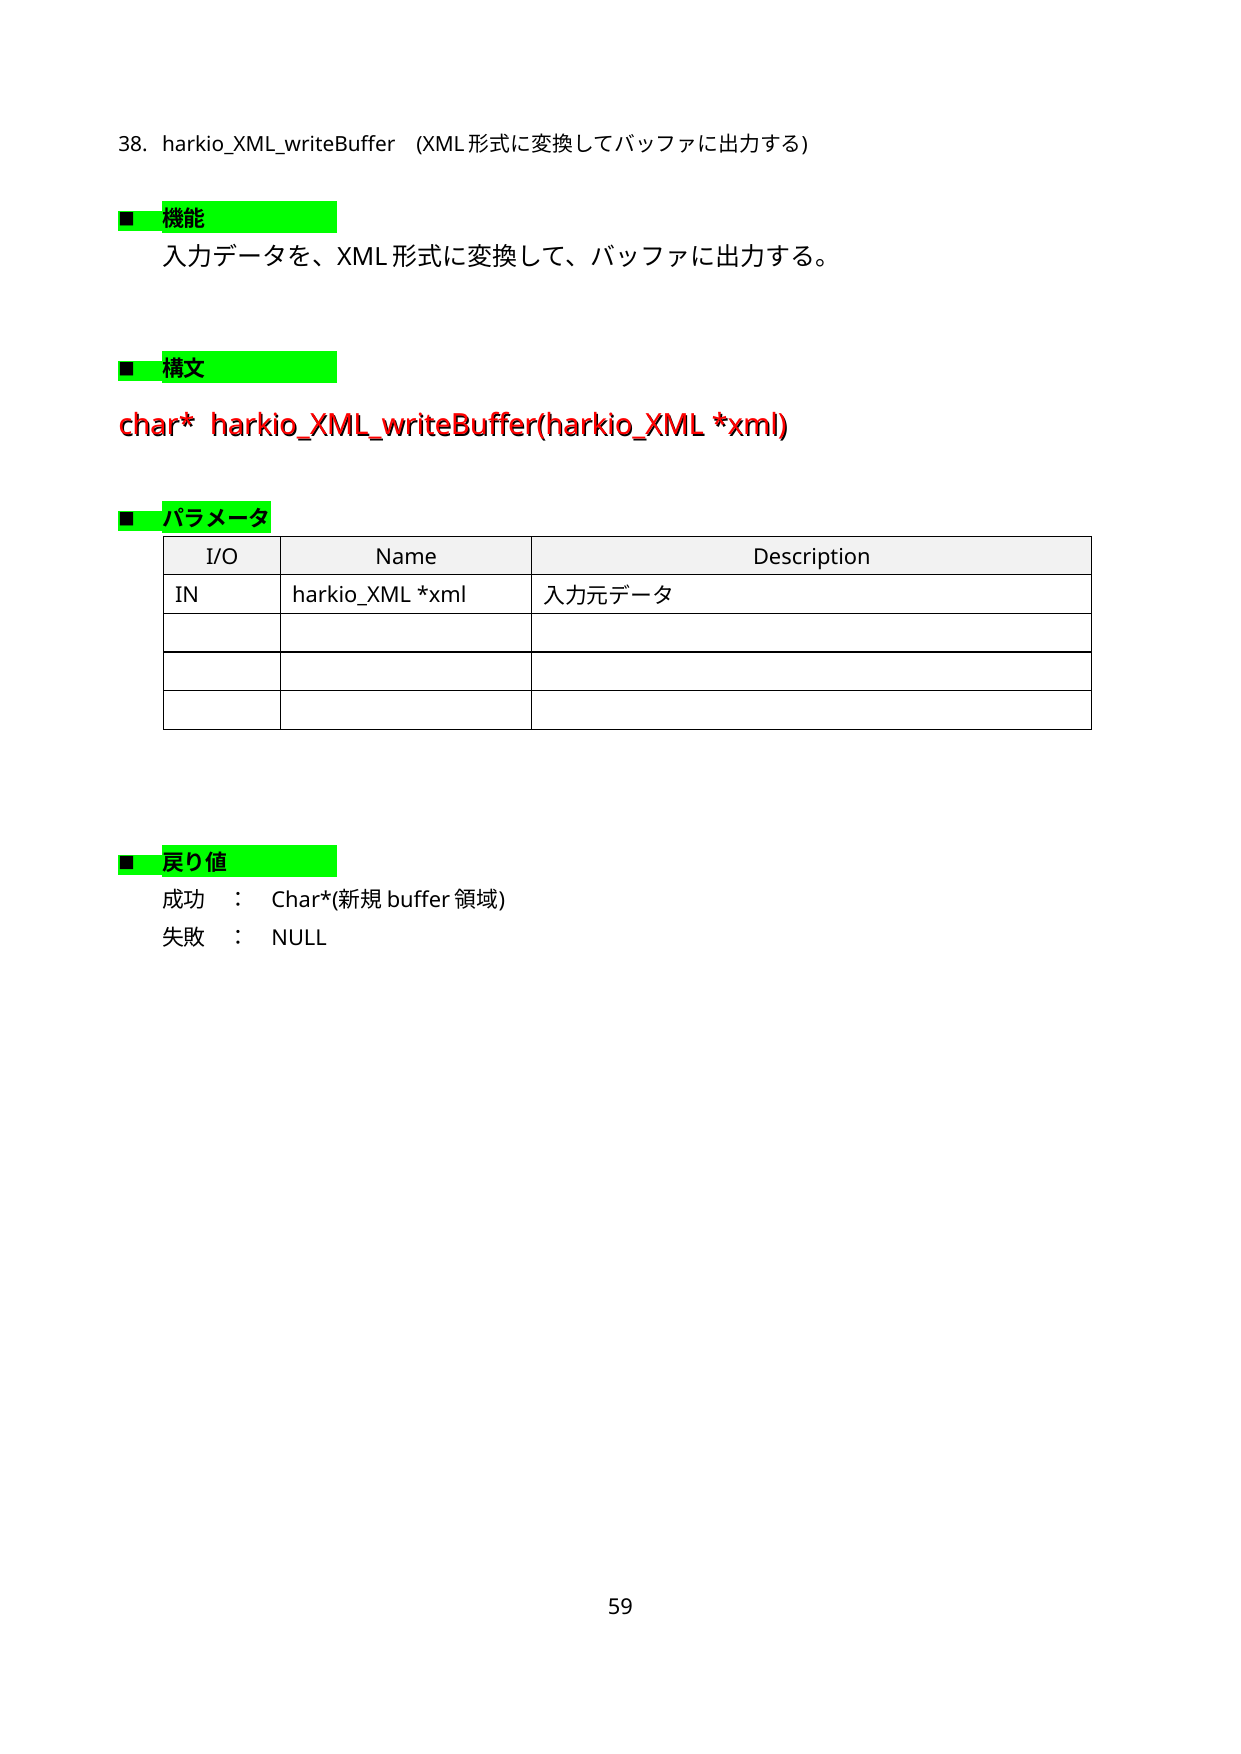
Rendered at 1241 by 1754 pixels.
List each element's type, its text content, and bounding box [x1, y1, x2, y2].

list 戻り値 [118, 842, 1122, 879]
table_cell IN [164, 575, 280, 613]
table_cell [281, 691, 531, 728]
table_header I/O [164, 537, 280, 574]
list 機能 [118, 198, 1122, 236]
table_cell [281, 653, 531, 690]
list 構文 [118, 348, 1122, 386]
table_header Name [281, 537, 531, 574]
table_cell [164, 691, 280, 728]
table_cell [532, 653, 1091, 690]
table_cell [281, 614, 531, 651]
subtitle harkio_XML_writeBuffer (XML形式に変換してバッファに出力する) [118, 123, 1122, 161]
text 入力データを、XML形式に変換して、バッファに出力する。 [162, 236, 1122, 273]
table_cell [532, 614, 1091, 651]
table_cell [532, 691, 1091, 728]
table_cell 入力元データ [532, 575, 1091, 613]
table_cell [164, 653, 280, 690]
text char* harkio_XML_writeBuffer(harkio_XML *xml) [118, 386, 1122, 461]
text 失敗 ： NULL [162, 917, 1122, 954]
list パラメータ [118, 498, 1122, 536]
text 成功 ： Char*(新規buffer領域) [162, 879, 1122, 917]
table_cell harkio_XML *xml [281, 575, 531, 613]
table_header Description [532, 537, 1091, 574]
table_cell [164, 614, 280, 651]
